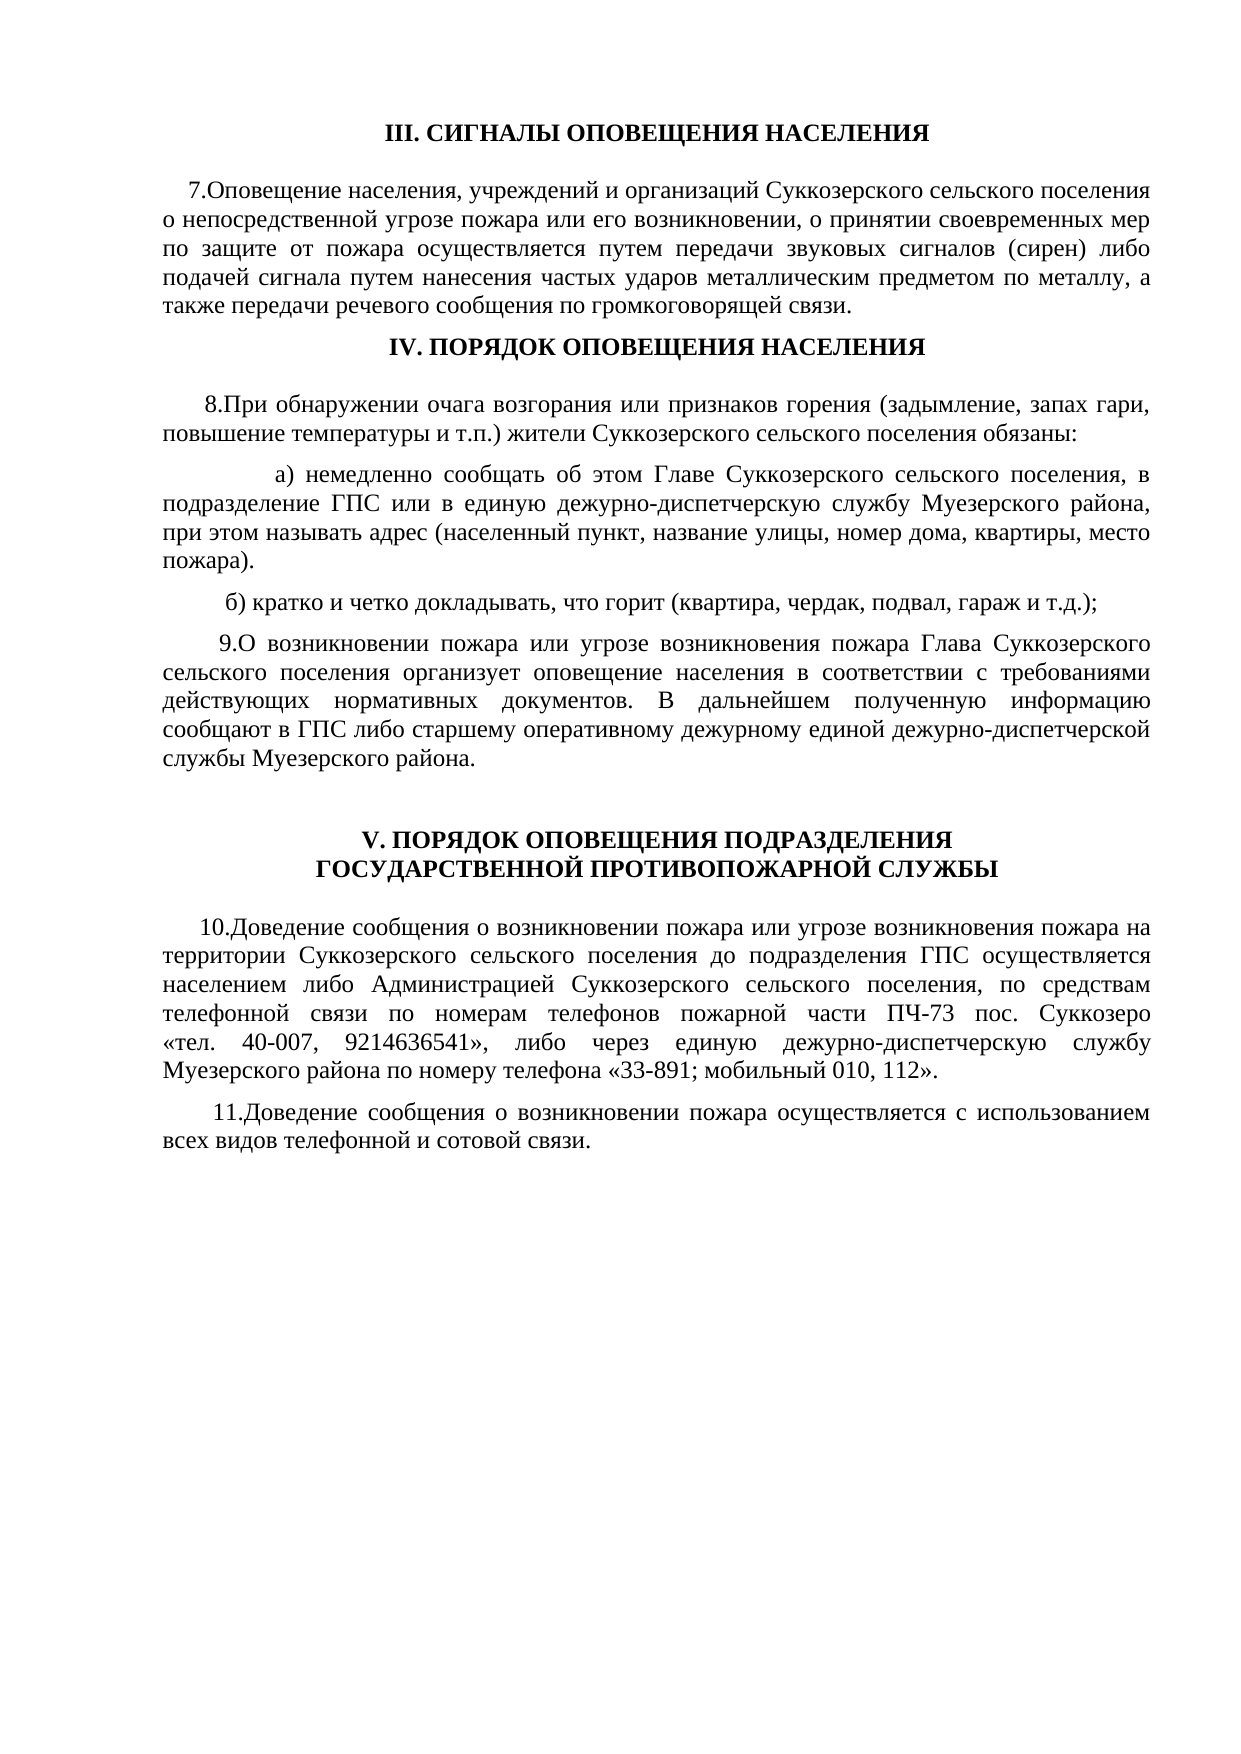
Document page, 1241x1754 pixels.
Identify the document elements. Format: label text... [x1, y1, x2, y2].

text ГОСУДАРСТВЕННОЙ ПРОТИВОПОЖАРНОЙ СЛУЖБЫ [162, 854, 1152, 883]
text III. СИГНАЛЫ ОПОВЕЩЕНИЯ НАСЕЛЕНИЯ [162, 118, 1152, 147]
text V. ПОРЯДОК ОПОВЕЩЕНИЯ ПОДРАЗДЕЛЕНИЯ [162, 826, 1152, 854]
text б) кратко и четко докладывать, что горит (квартира, чердак, подвал, гараж и т.д.); [162, 587, 1152, 616]
text 11.Доведение сообщения о возникновении пожара осуществляется с использованием всех видов телефонной и сотовой связи. [162, 1097, 1152, 1154]
text IV. ПОРЯДОК ОПОВЕЩЕНИЯ НАСЕЛЕНИЯ [162, 332, 1152, 361]
text 7.Оповещение населения, учреждений и организаций Суккозерского сельского поселения о непосредственной угрозе пожара или его возникновении, о принятии своевременных мер по защите от пожара осуществляется путем передачи звуковых сигналов (сирен) либо подачей сигнала путем нанесения частых ударов металлическим предметом по металлу, а также передачи речевого сообщения по громкоговорящей связи. [162, 176, 1152, 319]
text 8.При обнаружении очага возгорания или признаков горения (задымление, запах гари, повышение температуры и т.п.) жители Суккозерского сельского поселения обязаны: [162, 389, 1152, 447]
text 10.Доведение сообщения о возникновении пожара или угрозе возникновения пожара на территории Суккозерского сельского поселения до подразделения ГПС осуществляется населением либо Администрацией Суккозерского сельского поселения, по средствам телефонной связи по номерам телефонов пожарной части ПЧ-73 пос. Суккозеро «тел. 40-007, 9214636541», либо через единую дежурно-диспетчерскую службу Муезерского района по номеру телефона «33-891; мобильный 010, 112». [162, 912, 1152, 1084]
text 9.О возникновении пожара или угрозе возникновения пожара Глава Суккозерского сельского поселения организует оповещение населения в соответствии с требованиями действующих нормативных документов. В дальнейшем полученную информацию сообщают в ГПС либо старшему оперативному дежурному единой дежурно-диспетчерской службы Муезерского района. [162, 628, 1152, 772]
text а) немедленно сообщать об этом Главе Суккозерского сельского поселения, в подразделение ГПС или в единую дежурно-диспетчерскую службу Муезерского района, при этом называть адрес (населенный пункт, название улицы, номер дома, квартиры, место пожара). [162, 459, 1152, 574]
